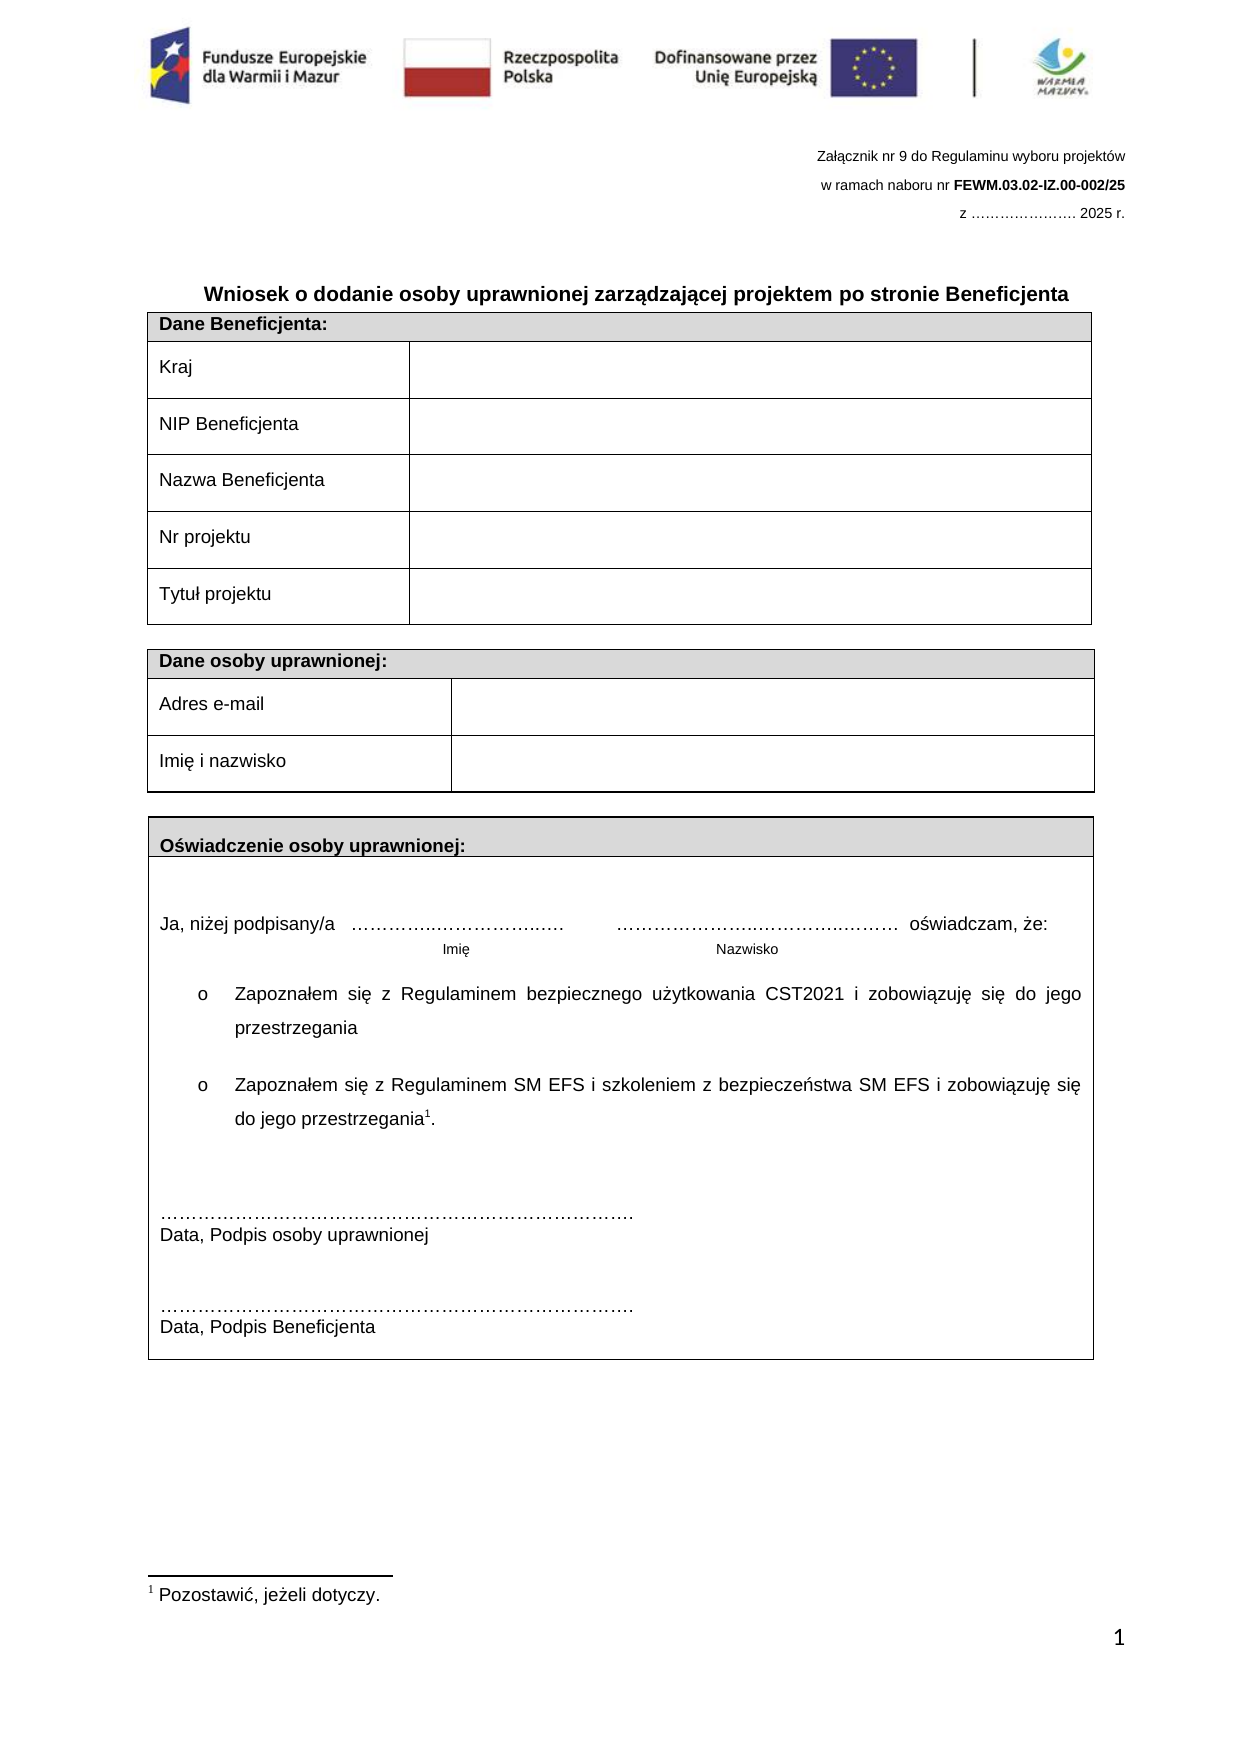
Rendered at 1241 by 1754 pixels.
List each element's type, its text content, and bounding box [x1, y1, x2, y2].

table_cell Kraj [148, 342, 409, 398]
table_cell Nr projektu [148, 512, 409, 568]
subtitle Wniosek o dodanie osoby uprawnionej zarządzającej projektem po stronie Beneficjenta [148, 282, 1125, 306]
table_header Oświadczenie osoby uprawnionej: [149, 818, 1093, 856]
table_header Dane Beneficjenta: [148, 313, 1091, 341]
table_cell [452, 679, 1094, 735]
table_cell [410, 342, 1091, 398]
text w ramach naboru nr FEWM.03.02-IZ.00-002/25 [148, 176, 1125, 205]
picture [132, 8, 1104, 118]
table_cell [452, 736, 1094, 791]
table_cell Adres e-mail [148, 679, 451, 735]
table_cell [410, 512, 1091, 568]
table_cell Imię i nazwisko [148, 736, 451, 791]
table_cell Tytuł projektu [148, 569, 409, 624]
table_header Dane osoby uprawnionej: [148, 650, 1094, 678]
table_cell [410, 569, 1091, 624]
table_cell Nazwa Beneficjenta [148, 455, 409, 511]
table_cell [410, 399, 1091, 454]
table_cell Ja, niżej podpisany/a …………..……………..…. …………………..…………..……… oświadczam, że: Imię Nazwisko Zapoznałem się z Regulaminem bezpiecznego użytkowania CST2021 i zobowiązuję się do jego przestrzegania Zapoznałem się z Regulaminem SM EFS i szkoleniem z bezpieczeństwa SM EFS i zobowiązuję się do jego przestrzegania. …………………………………………………………………. Data, Podpis osoby uprawnionej …………………………………………………………………. Data, Podpis Beneficjenta [149, 857, 1093, 1359]
text Załącznik nr 9 do Regulaminu wyboru projektów [148, 148, 1125, 176]
text z …………………. 2025 r. [148, 205, 1125, 234]
table_cell NIP Beneficjenta [148, 399, 409, 454]
table_cell [410, 455, 1091, 511]
